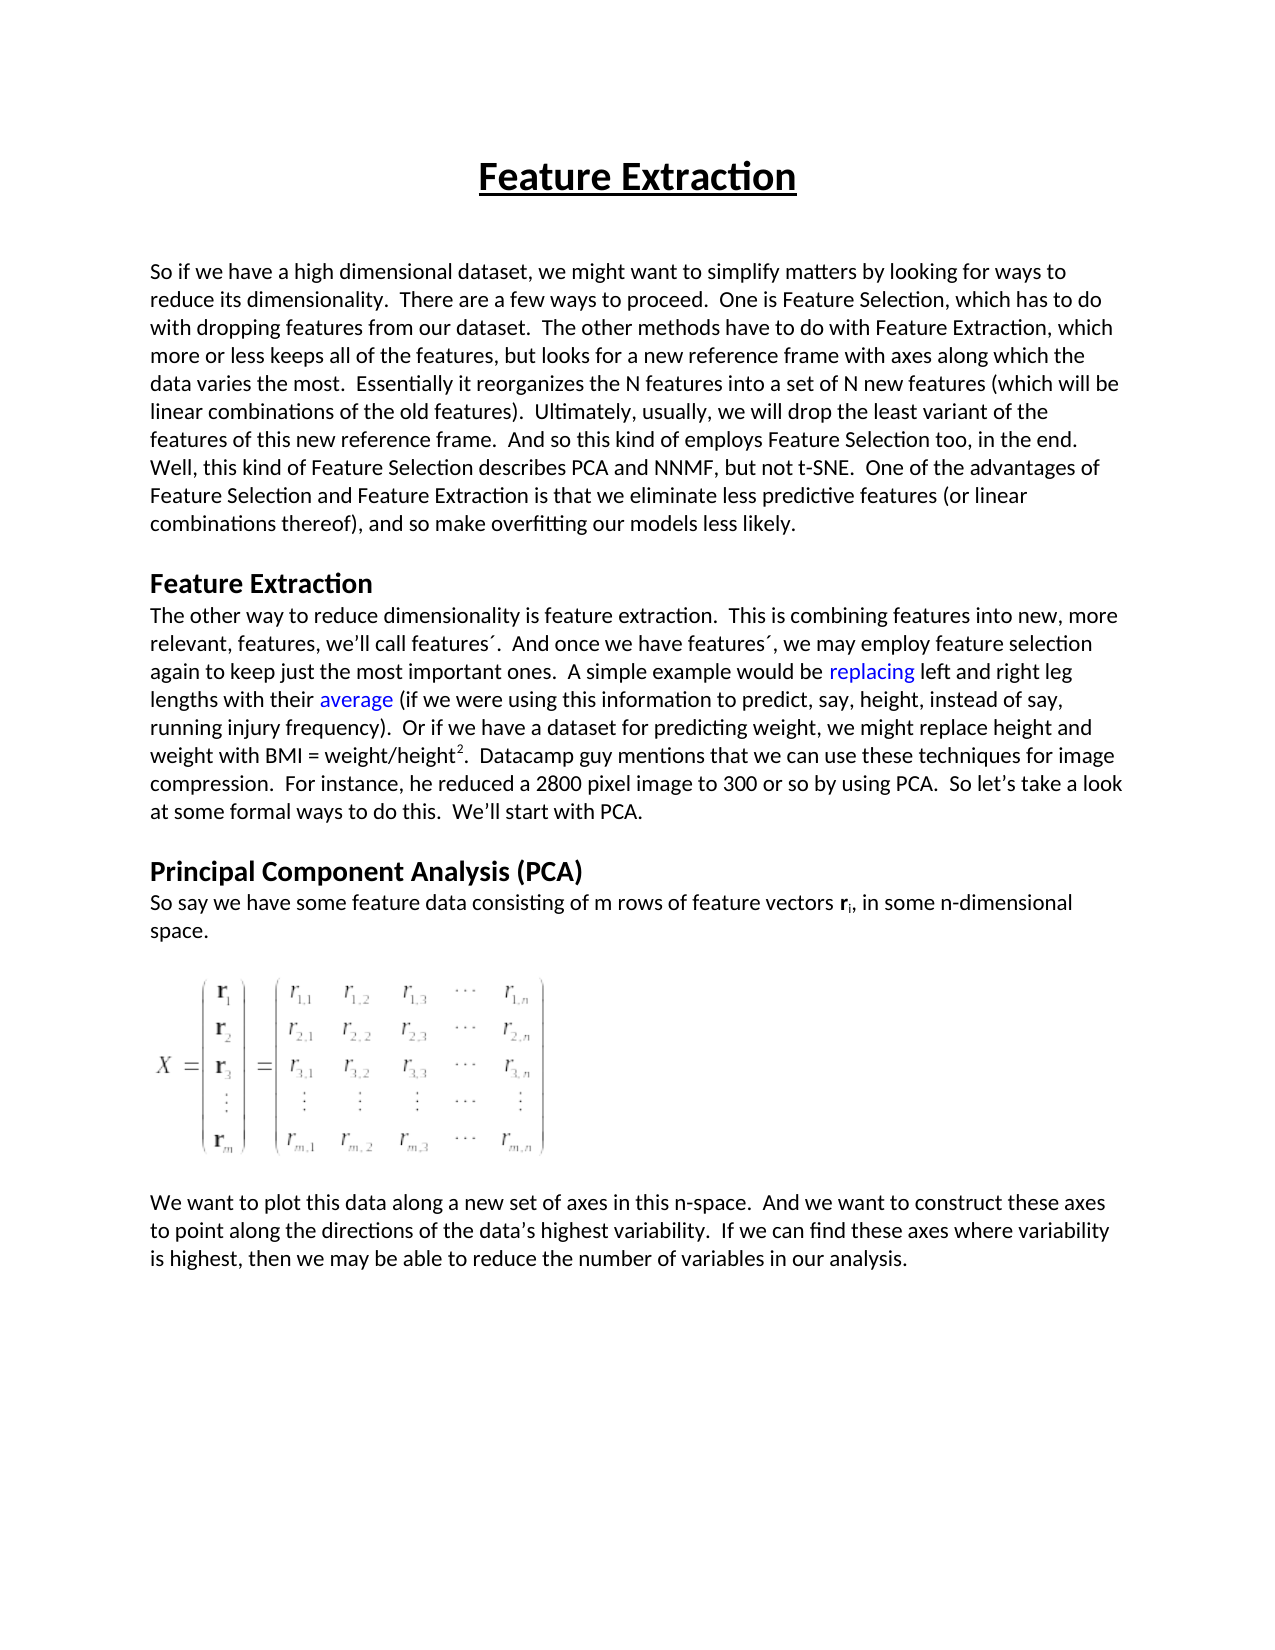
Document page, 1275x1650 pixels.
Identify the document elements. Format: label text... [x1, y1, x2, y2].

text So if we have a high dimensional dataset, we might want to simplify matters by looking for ways to reduce its dimensionality. There are a few ways to proceed. One is Feature Selection, which has to do with dropping features from our dataset. The other methods have to do with Feature Extraction, which more or less keeps all of the features, but looks for a new reference frame with axes along which the data varies the most. Essentially it reorganizes the N features into a set of N new features (which will be linear combinations of the old features). Ultimately, usually, we will drop the least variant of the features of this new reference frame. And so this kind of employs Feature Selection too, in the end. [150, 257, 1125, 453]
text Well, this kind of Feature Selection describes PCA and NNMF, but not t-SNE. One of the advantages of Feature Selection and Feature Extraction is that we eliminate less predictive features (or linear combinations thereof), and so make overfitting our models less likely. [150, 453, 1125, 537]
text Principal Component Analysis (PCA) [150, 853, 1125, 888]
text So say we have some feature data consisting of m rows of feature vectors ri, in some n-dimensional space. [150, 888, 1125, 944]
text We want to plot this data along a new set of axes in this n-space. And we want to construct these axes to point along the directions of the data’s highest variability. If we can find these axes where variability is highest, then we may be able to reduce the number of variables in our analysis. [150, 1188, 1125, 1272]
text The other way to reduce dimensionality is feature extraction. This is combining features into new, more relevant, features, we’ll call features´. And once we have features´, we may employ feature selection again to keep just the most important ones. A simple example would be replacing left and right leg lengths with their average (if we were using this information to predict, say, height, instead of say, running injury frequency). Or if we have a dataset for predicting weight, we might replace height and weight with BMI = weight/height2. Datacamp guy mentions that we can use these techniques for image compression. For instance, he reduced a 2800 pixel image to 300 or so by using PCA. So let’s take a look at some formal ways to do this. We’ll start with PCA. [150, 601, 1125, 825]
text Feature Extraction [150, 150, 1125, 201]
text Feature Extraction [150, 565, 1125, 601]
